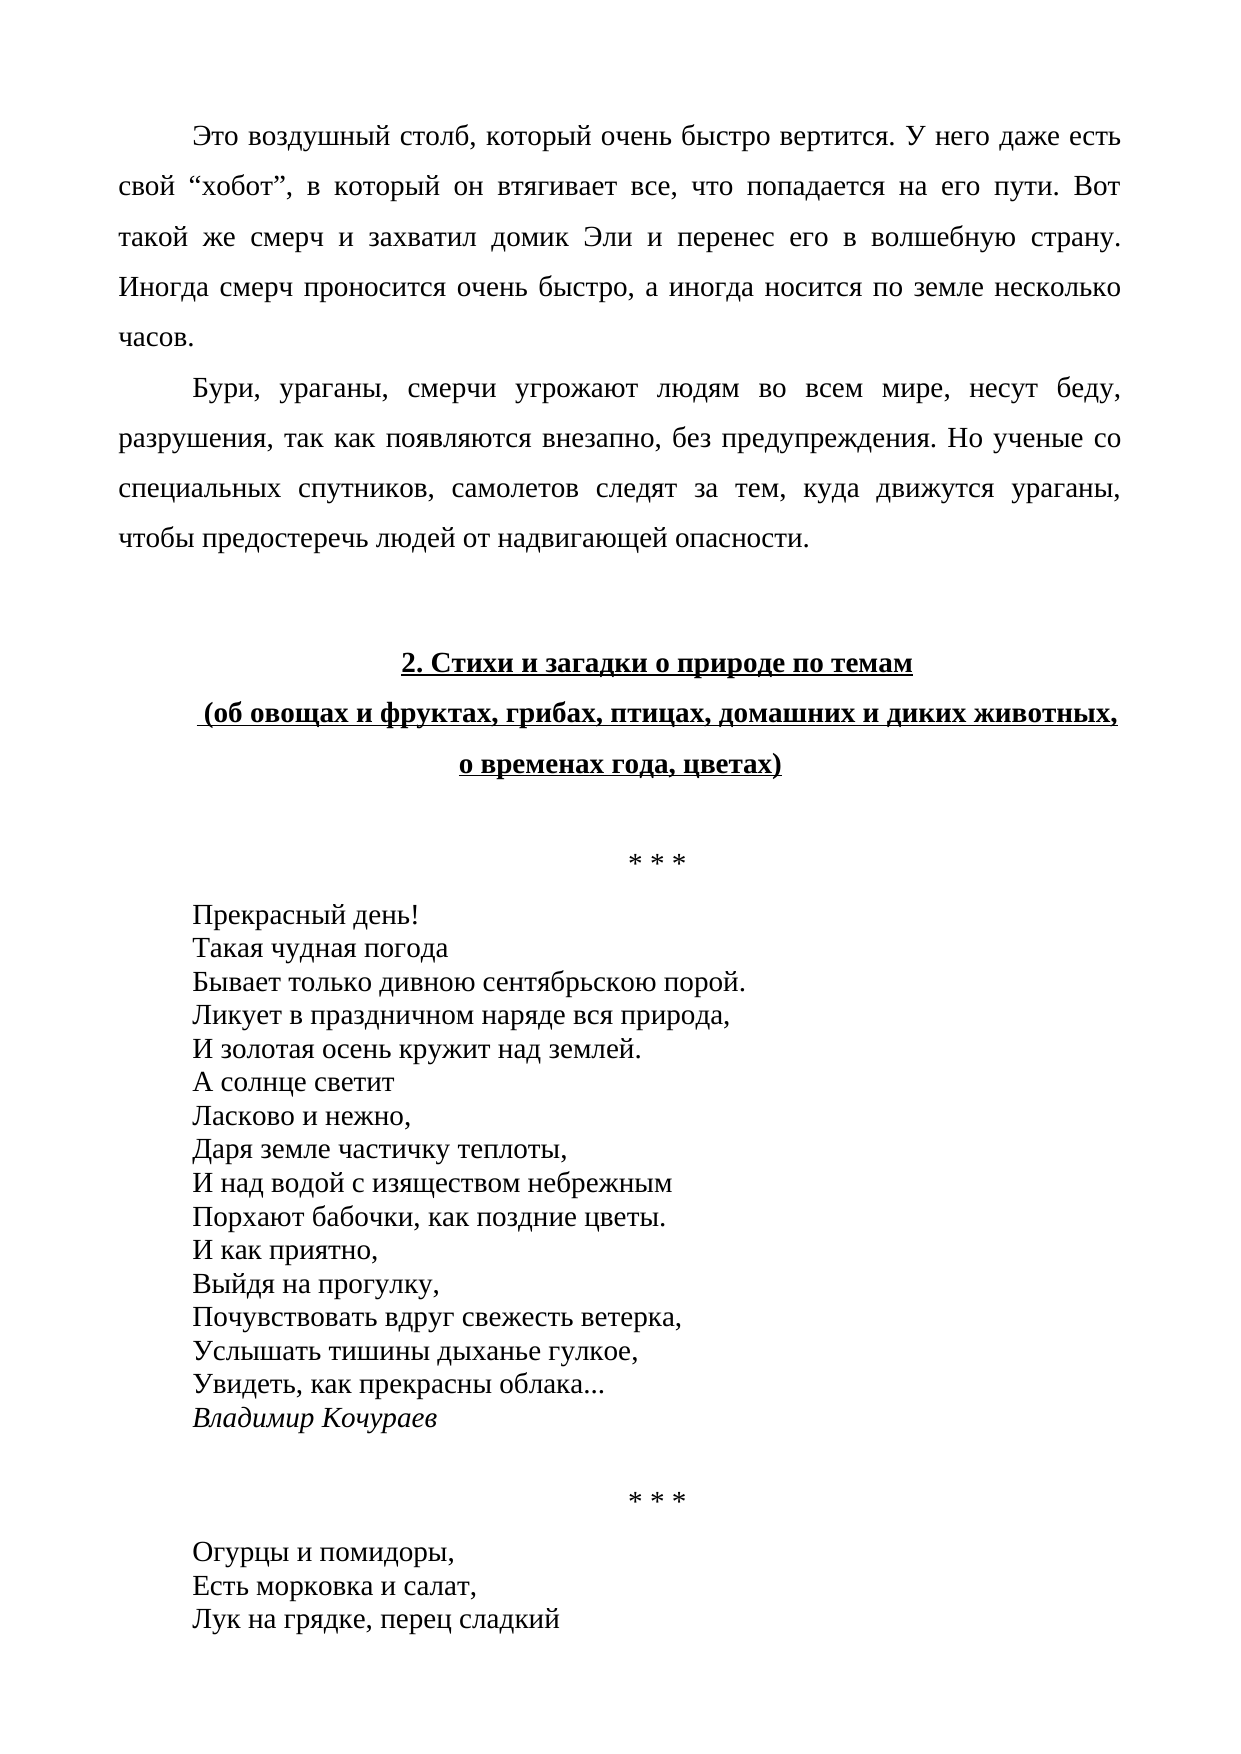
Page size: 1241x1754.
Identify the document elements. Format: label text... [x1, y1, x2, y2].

text Даря земле частичку теплоты, [118, 1132, 1122, 1165]
text * * * [118, 1484, 1122, 1517]
text Увидеть, как прекрасны облака... [118, 1366, 1122, 1400]
text Ликует в праздничном наряде вся природа, [118, 997, 1122, 1031]
text Прекрасный день! [118, 897, 1122, 930]
text Почувствовать вдруг свежесть ветерка, [118, 1299, 1122, 1333]
text Владимир Кочураев [118, 1400, 1122, 1433]
text * * * [118, 846, 1122, 880]
text Бури, ураганы, смерчи угрожают людям во всем мире, несут беду, разрушения, так как появляются внезапно, без предупреждения. Но ученые со специальных спутников, самолетов следят за тем, куда движутся ураганы, чтобы предостеречь людей от надвигающей опасности. [118, 370, 1122, 554]
text И золотая осень кружит над землей. [118, 1031, 1122, 1064]
text Бывает только дивною сентябрьскою порой. [118, 964, 1122, 997]
text (об овощах и фруктах, грибах, птицах, домашних и диких животных, о временах года, цветах) [118, 696, 1122, 779]
text Такая чудная погода [118, 930, 1122, 964]
text Огурцы и помидоры, [118, 1534, 1122, 1568]
text Это воздушный столб, который очень быстро вертится. У него даже есть свой “хобот”, в который он втягивает все, что попадается на его пути. Вот такой же смерч и захватил домик Эли и перенес его в волшебную страну. Иногда смерч проносится очень быстро, а иногда носится по земле несколько часов. [118, 118, 1122, 353]
text 2. Стихи и загадки о природе по темам [118, 645, 1122, 679]
text Лук на грядке, перец сладкий [118, 1601, 1122, 1635]
text Ласково и нежно, [118, 1098, 1122, 1132]
text Услышать тишины дыханье гулкое, [118, 1333, 1122, 1366]
text И над водой с изяществом небрежным [118, 1165, 1122, 1199]
text И как приятно, [118, 1232, 1122, 1266]
text Есть морковка и салат, [118, 1568, 1122, 1601]
text Выйдя на прогулку, [118, 1266, 1122, 1299]
text Порхают бабочки, как поздние цветы. [118, 1199, 1122, 1232]
text А солнце светит [118, 1064, 1122, 1098]
